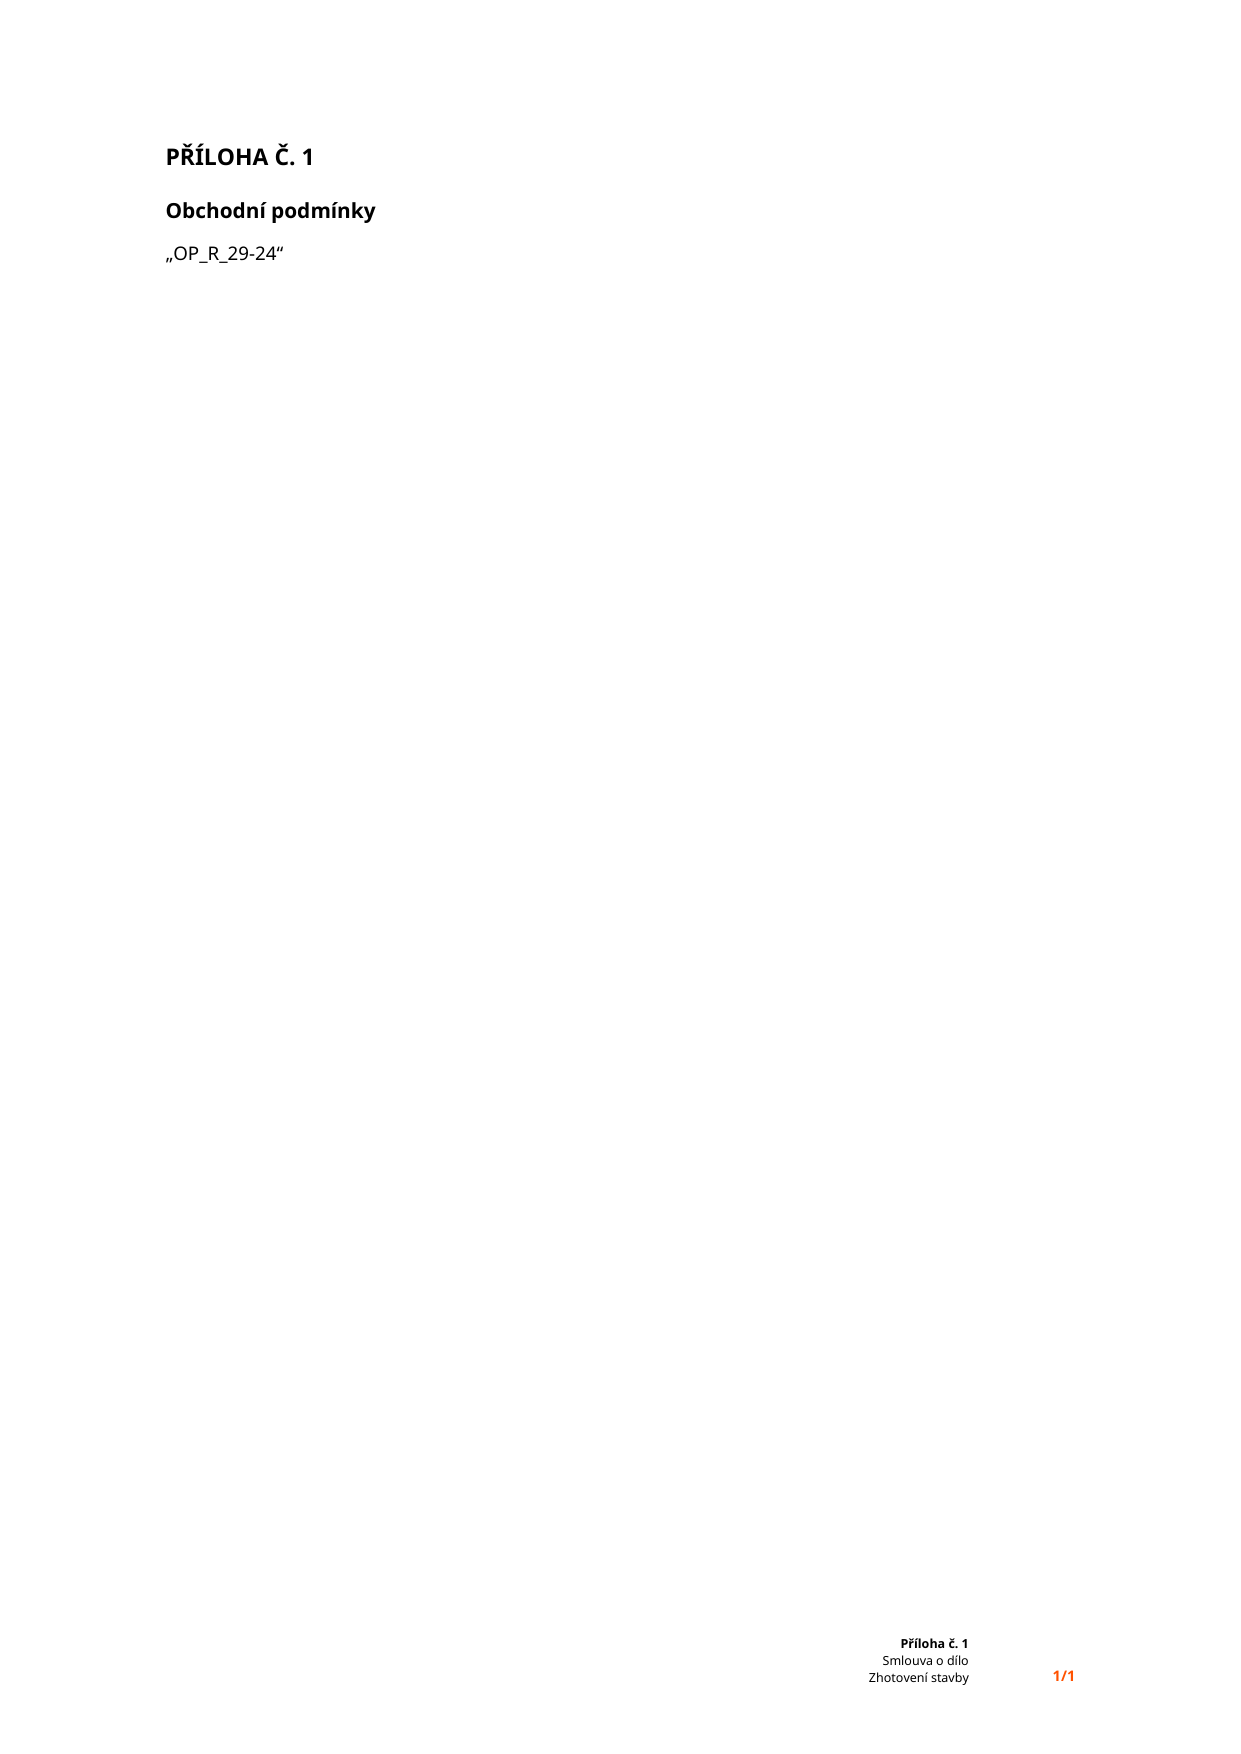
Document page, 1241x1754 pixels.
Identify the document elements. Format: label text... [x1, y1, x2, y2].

text Příloha č. 1 [165, 141, 1075, 173]
text Obchodní podmínky [165, 197, 1075, 225]
text „OP_R_29-24“ [165, 240, 1075, 266]
